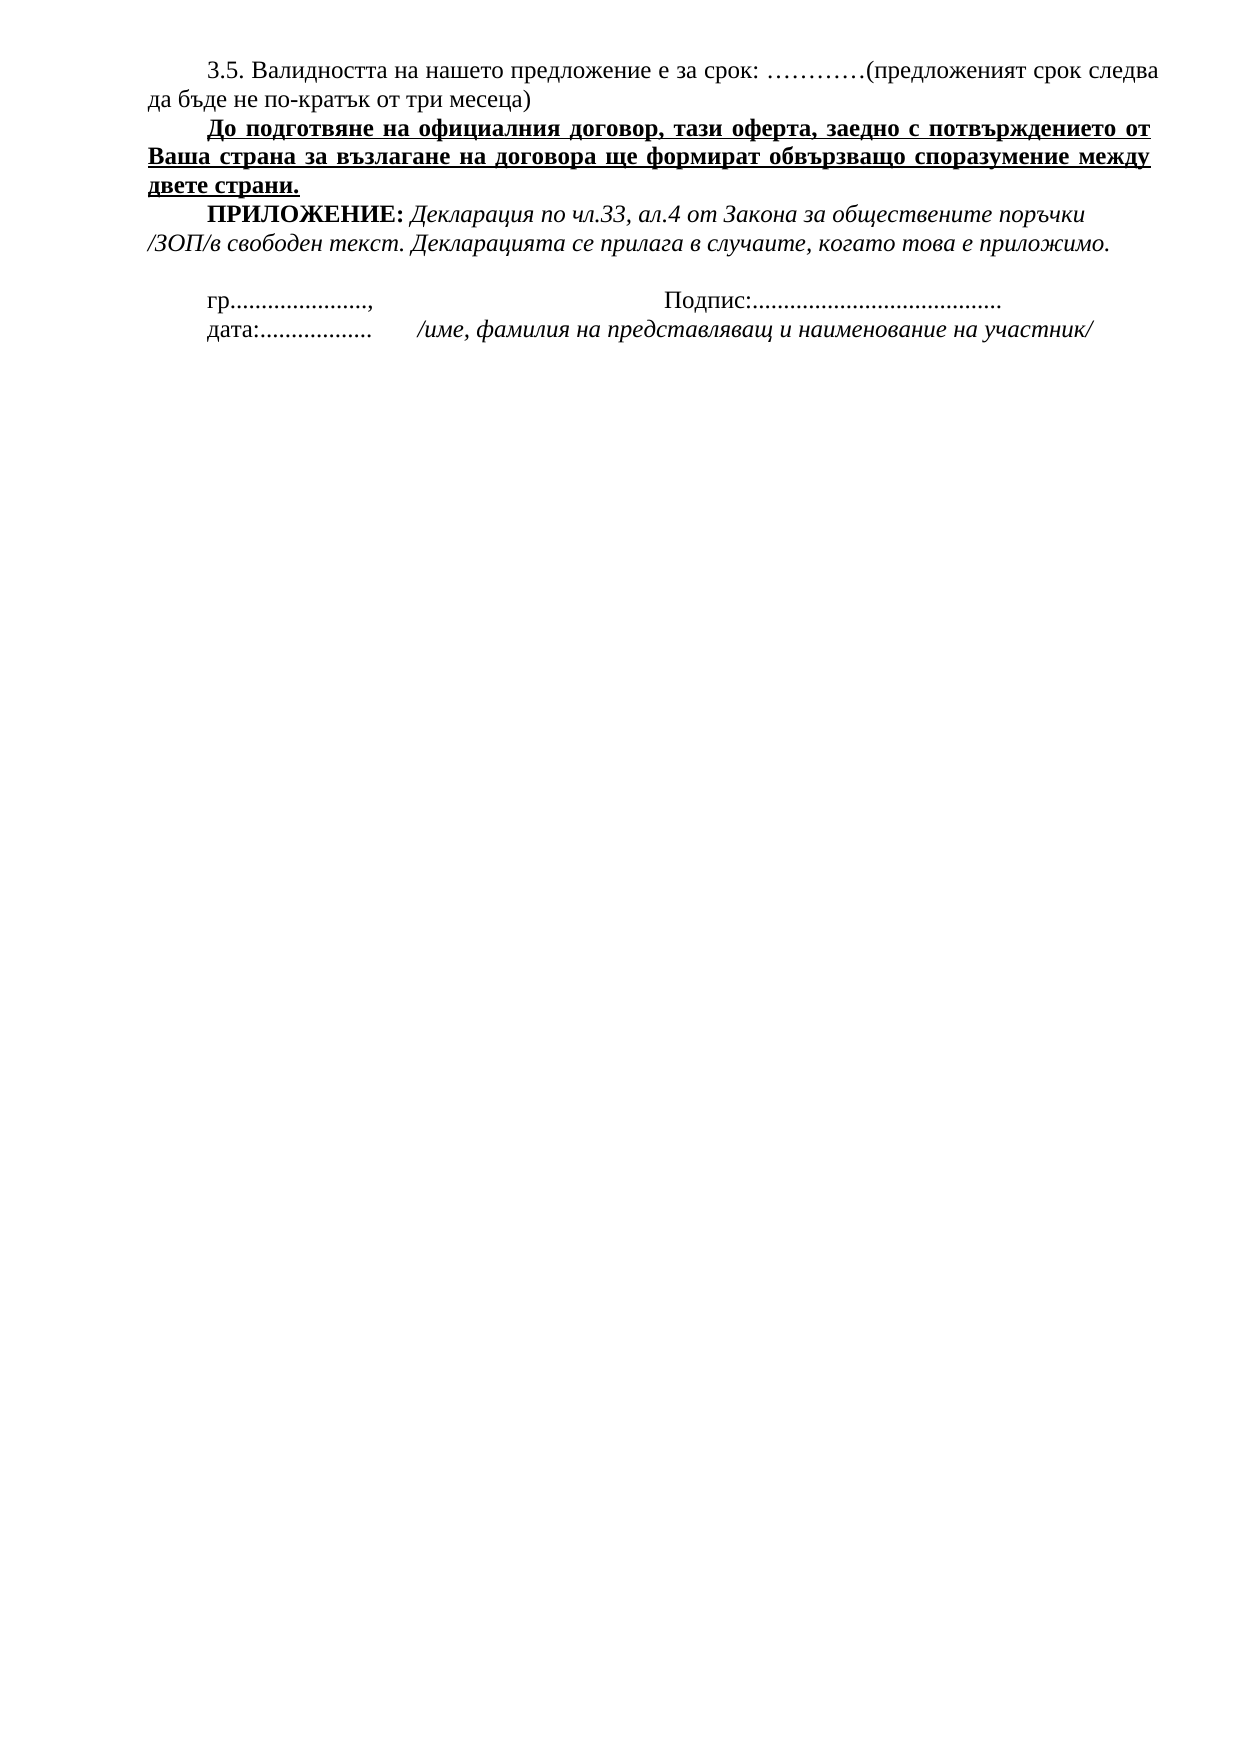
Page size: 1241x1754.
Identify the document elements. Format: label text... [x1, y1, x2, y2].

text До подготвяне на официалния договор, тази оферта, заедно с потвърждението от Ваша страна за възлагане на договора ще формират обвързващо споразумение между двете страни. [148, 113, 1152, 199]
text 3.5. Валидността на нашето предложение е за срок: …………(предложеният срок следва да бъде не по-кратък от три месеца) [148, 55, 1160, 113]
text ПРИЛОЖЕНИЕ: Декларация по чл.33, ал.4 от Закона за обществените поръчки /ЗОП/в свободен текст. Декларацията се прилага в случаите, когато това е приложимо. [148, 199, 1152, 256]
text дата:.................. /име, фамилия на представляващ и наименование на участник/ [148, 314, 1152, 343]
text гр......................, Подпис:........................................ [148, 285, 1152, 314]
